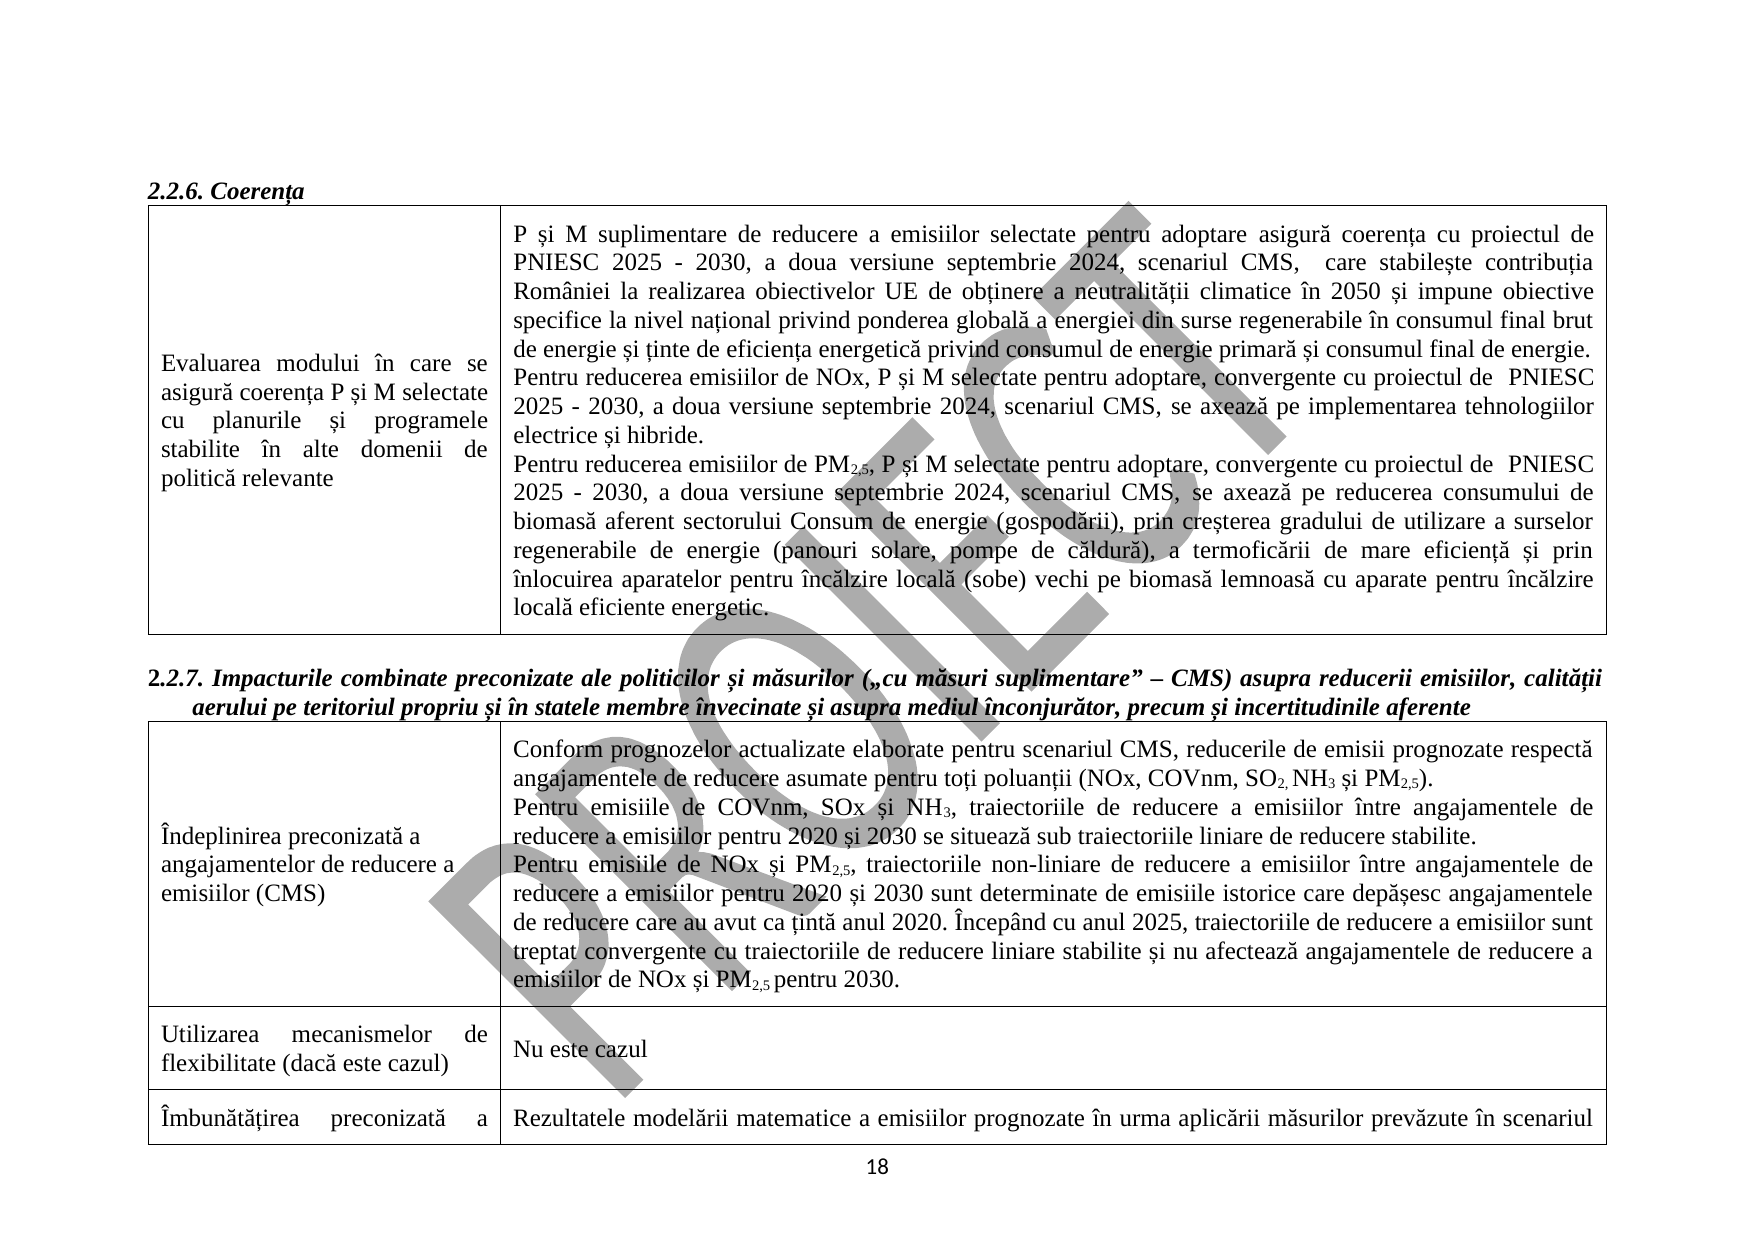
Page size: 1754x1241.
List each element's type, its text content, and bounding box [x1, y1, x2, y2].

table_header Evaluarea modului în care se asigură coerența P și M selectate cu planurile și programele stabilite în alte domenii de politică relevante [149, 206, 500, 634]
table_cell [149, 1090, 500, 1144]
table_header Conform prognozelor actualizate elaborate pentru scenariul CMS, reducerile de emisii prognozate respectă angajamentele de reducere asumate pentru toți poluanții (NOx, COVnm, SO2, NH3 și PM2,5). Pentru emisiile de COVnm, SOx și NH3, traiectoriile de reducere a emisiilor între angajamentele de reducere a emisiilor pentru 2020 și 2030 se situează sub traiectoriile liniare de reducere stabilite. Pentru emisiile de NOx și PM2,5, traiectoriile non-liniare de reducere a emisiilor între angajamentele de reducere a emisiilor pentru 2020 și 2030 sunt determinate de emisiile istorice care depășesc angajamentele de reducere care au avut ca țintă anul 2020. Începând cu anul 2025, traiectoriile de reducere a emisiilor sunt treptat convergente cu traiectoriile de reducere liniare stabilite și nu afectează angajamentele de reducere a emisiilor de NOx și PM2,5 pentru 2030. [501, 722, 1606, 1006]
text 2.2.6. Coerența [148, 176, 1606, 205]
table_header Îndeplinirea preconizată a angajamentelor de reducere a emisiilor (CMS) [149, 722, 500, 1006]
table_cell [501, 1090, 1606, 1144]
table_cell Nu este cazul [501, 1007, 1606, 1089]
text 2.2.7. Impacturile combinate preconizate ale politicilor și măsurilor („cu măsuri suplimentare” – CMS) asupra reducerii emisiilor, calității aerului pe teritoriul propriu și în statele membre învecinate și asupra mediul înconjurător, precum și incertitudinile aferente [148, 663, 1606, 721]
table_header P și M suplimentare de reducere a emisiilor selectate pentru adoptare asigură coerența cu proiectul de PNIESC 2025 - 2030, a doua versiune septembrie 2024, scenariul CMS, care stabilește contribuția României la realizarea obiectivelor UE de obținere a neutralității climatice în 2050 și impune obiective specifice la nivel național privind ponderea globală a energiei din surse regenerabile în consumul final brut de energie și ținte de eficiența energetică privind consumul de energie primară și consumul final de energie. Pentru reducerea emisiilor de NOx, P și M selectate pentru adoptare, convergente cu proiectul de PNIESC 2025 - 2030, a doua versiune septembrie 2024, scenariul CMS, se axează pe implementarea tehnologiilor electrice și hibride. Pentru reducerea emisiilor de PM2,5, P și M selectate pentru adoptare, convergente cu proiectul de PNIESC 2025 - 2030, a doua versiune septembrie 2024, scenariul CMS, se axează pe reducerea consumului de biomasă aferent sectorului Consum de energie (gospodării), prin creșterea gradului de utilizare a surselor regenerabile de energie (panouri solare, pompe de căldură), a termoficării de mare eficiență și prin înlocuirea aparatelor pentru încălzire locală (sobe) vechi pe biomasă lemnoasă cu aparate pentru încălzire locală eficiente energetic. [501, 206, 1606, 634]
table_cell Utilizarea mecanismelor de flexibilitate (dacă este cazul) [149, 1007, 500, 1089]
